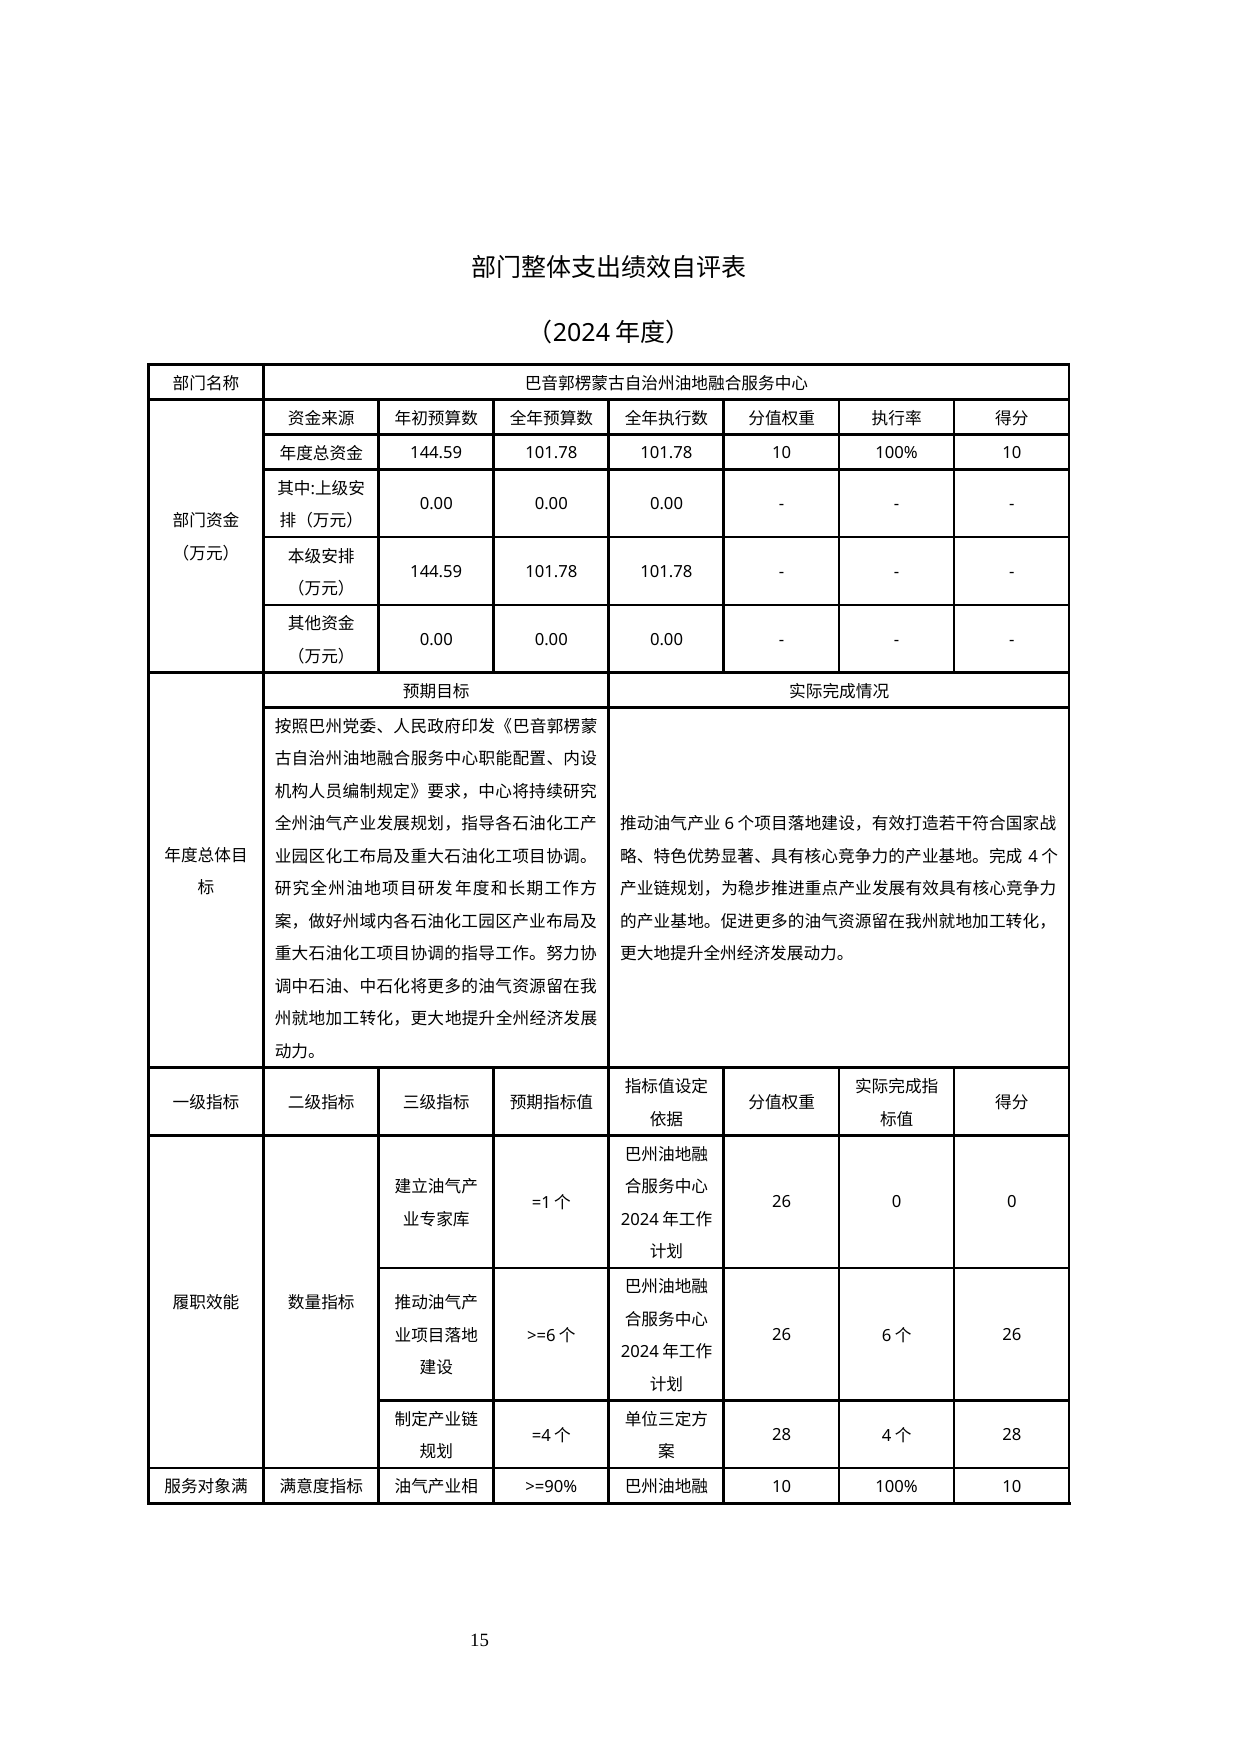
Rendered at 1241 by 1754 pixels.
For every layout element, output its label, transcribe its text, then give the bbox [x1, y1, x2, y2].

table_cell - [725, 471, 838, 536]
table_cell 0.00 [610, 606, 722, 671]
table_cell 巴州油地融合服务中心2024年工作计划 [610, 1269, 722, 1399]
table_cell 26 [725, 1269, 838, 1399]
table_cell 油气产业相关企业满意度 [380, 1469, 492, 1502]
table_cell - [840, 606, 953, 671]
table_cell 预期指标值 [495, 1069, 607, 1134]
table_cell 144.59 [380, 538, 492, 603]
table_cell 100% [840, 1469, 953, 1502]
table_cell 巴音郭楞蒙古自治州油地融合服务中心 [265, 366, 1068, 398]
table_cell 部门名称 [150, 366, 262, 398]
table_cell - [725, 606, 838, 671]
table_cell 部门资金（万元） [150, 401, 262, 671]
table_cell 其中:上级安排（万元） [265, 471, 377, 536]
table_cell 资金来源 [265, 401, 377, 433]
table_cell 0 [955, 1137, 1068, 1266]
table_cell 推动油气产业项目落地建设 [380, 1269, 492, 1399]
table_cell 单位三定方案 [610, 1402, 722, 1467]
table_cell 巴州油地融合服务中心2024年工作计划 [610, 1137, 722, 1266]
table_cell 实际完成情况 [610, 674, 1068, 706]
table_cell 0.00 [495, 471, 607, 536]
table_cell 101.78 [610, 436, 722, 468]
table_cell 101.78 [495, 538, 607, 603]
table_cell 年度总资金 [265, 436, 377, 468]
table_cell 指标值设定依据 [610, 1069, 722, 1134]
table_cell =4个 [495, 1402, 607, 1467]
table_cell 100% [840, 436, 953, 468]
table_cell 执行率 [840, 401, 953, 433]
table_cell 满意度指标 [265, 1469, 377, 1502]
table_cell （2024年度） [148, 298, 1069, 363]
table_cell 三级指标 [380, 1069, 492, 1134]
table_cell 0.00 [380, 606, 492, 671]
table_cell 巴州油地融合服务中心2024年工作计划 [610, 1469, 722, 1502]
table_cell 推动油气产业6个项目落地建设，有效打造若干符合国家战略、特色优势显著、具有核心竞争力的产业基地。完成4个产业链规划，为稳步推进重点产业发展有效具有核心竞争力的产业基地。促进更多的油气资源留在我州就地加工转化，更大地提升全州经济发展动力。 [610, 709, 1068, 1066]
table_cell 二级指标 [265, 1069, 377, 1134]
table_cell 10 [725, 436, 838, 468]
table_cell - [840, 471, 953, 536]
table_cell 26 [955, 1269, 1068, 1399]
table_cell 4个 [840, 1402, 953, 1467]
table_cell 10 [955, 436, 1068, 468]
table_cell 全年预算数 [495, 401, 607, 433]
table_cell 服务对象满意度 [150, 1469, 262, 1502]
table_cell 得分 [955, 1069, 1068, 1134]
table_cell 6个 [840, 1269, 953, 1399]
table_cell 0.00 [495, 606, 607, 671]
table_cell 实际完成指标值 [840, 1069, 953, 1134]
table_cell >=90% [495, 1469, 607, 1502]
table_cell 101.78 [495, 436, 607, 468]
table_cell 其他资金（万元） [265, 606, 377, 671]
table_cell 10 [955, 1469, 1068, 1502]
table_cell 制定产业链规划 [380, 1402, 492, 1467]
table_cell 年度总体目标 [150, 674, 262, 1066]
table_cell 26 [725, 1137, 838, 1266]
table_header 部门整体支出绩效自评表 [148, 233, 1069, 298]
table_cell 本级安排（万元） [265, 538, 377, 603]
table_cell 预期目标 [265, 674, 607, 706]
table_cell 按照巴州党委、人民政府印发《巴音郭楞蒙古自治州油地融合服务中心职能配置、内设机构人员编制规定》要求，中心将持续研究全州油气产业发展规划，指导各石油化工产业园区化工布局及重大石油化工项目协调。研究全州油地项目研发年度和长期工作方案，做好州域内各石油化工园区产业布局及重大石油化工项目协调的指导工作。努力协调中石油、中石化将更多的油气资源留在我州就地加工转化，更大地提升全州经济发展动力。 [265, 709, 607, 1066]
table_cell - [725, 538, 838, 603]
table_cell 得分 [955, 401, 1068, 433]
table_cell 0.00 [610, 471, 722, 536]
table_cell 0 [840, 1137, 953, 1266]
table_cell 一级指标 [150, 1069, 262, 1134]
table_cell =1个 [495, 1137, 607, 1266]
table_cell 28 [955, 1402, 1068, 1467]
table_cell - [955, 606, 1068, 671]
table_cell 年初预算数 [380, 401, 492, 433]
table_cell 数量指标 [265, 1137, 377, 1467]
table_cell - [955, 471, 1068, 536]
table_cell >=6个 [495, 1269, 607, 1399]
table_cell 28 [725, 1402, 838, 1467]
table_cell 全年执行数 [610, 401, 722, 433]
table_cell 144.59 [380, 436, 492, 468]
table_cell 0.00 [380, 471, 492, 536]
table_cell 分值权重 [725, 401, 838, 433]
table_cell - [955, 538, 1068, 603]
table_cell 建立油气产业专家库 [380, 1137, 492, 1266]
table_cell 10 [725, 1469, 838, 1502]
table_cell - [840, 538, 953, 603]
table_cell 分值权重 [725, 1069, 838, 1134]
table_cell 履职效能 [150, 1137, 262, 1467]
table_cell 101.78 [610, 538, 722, 603]
